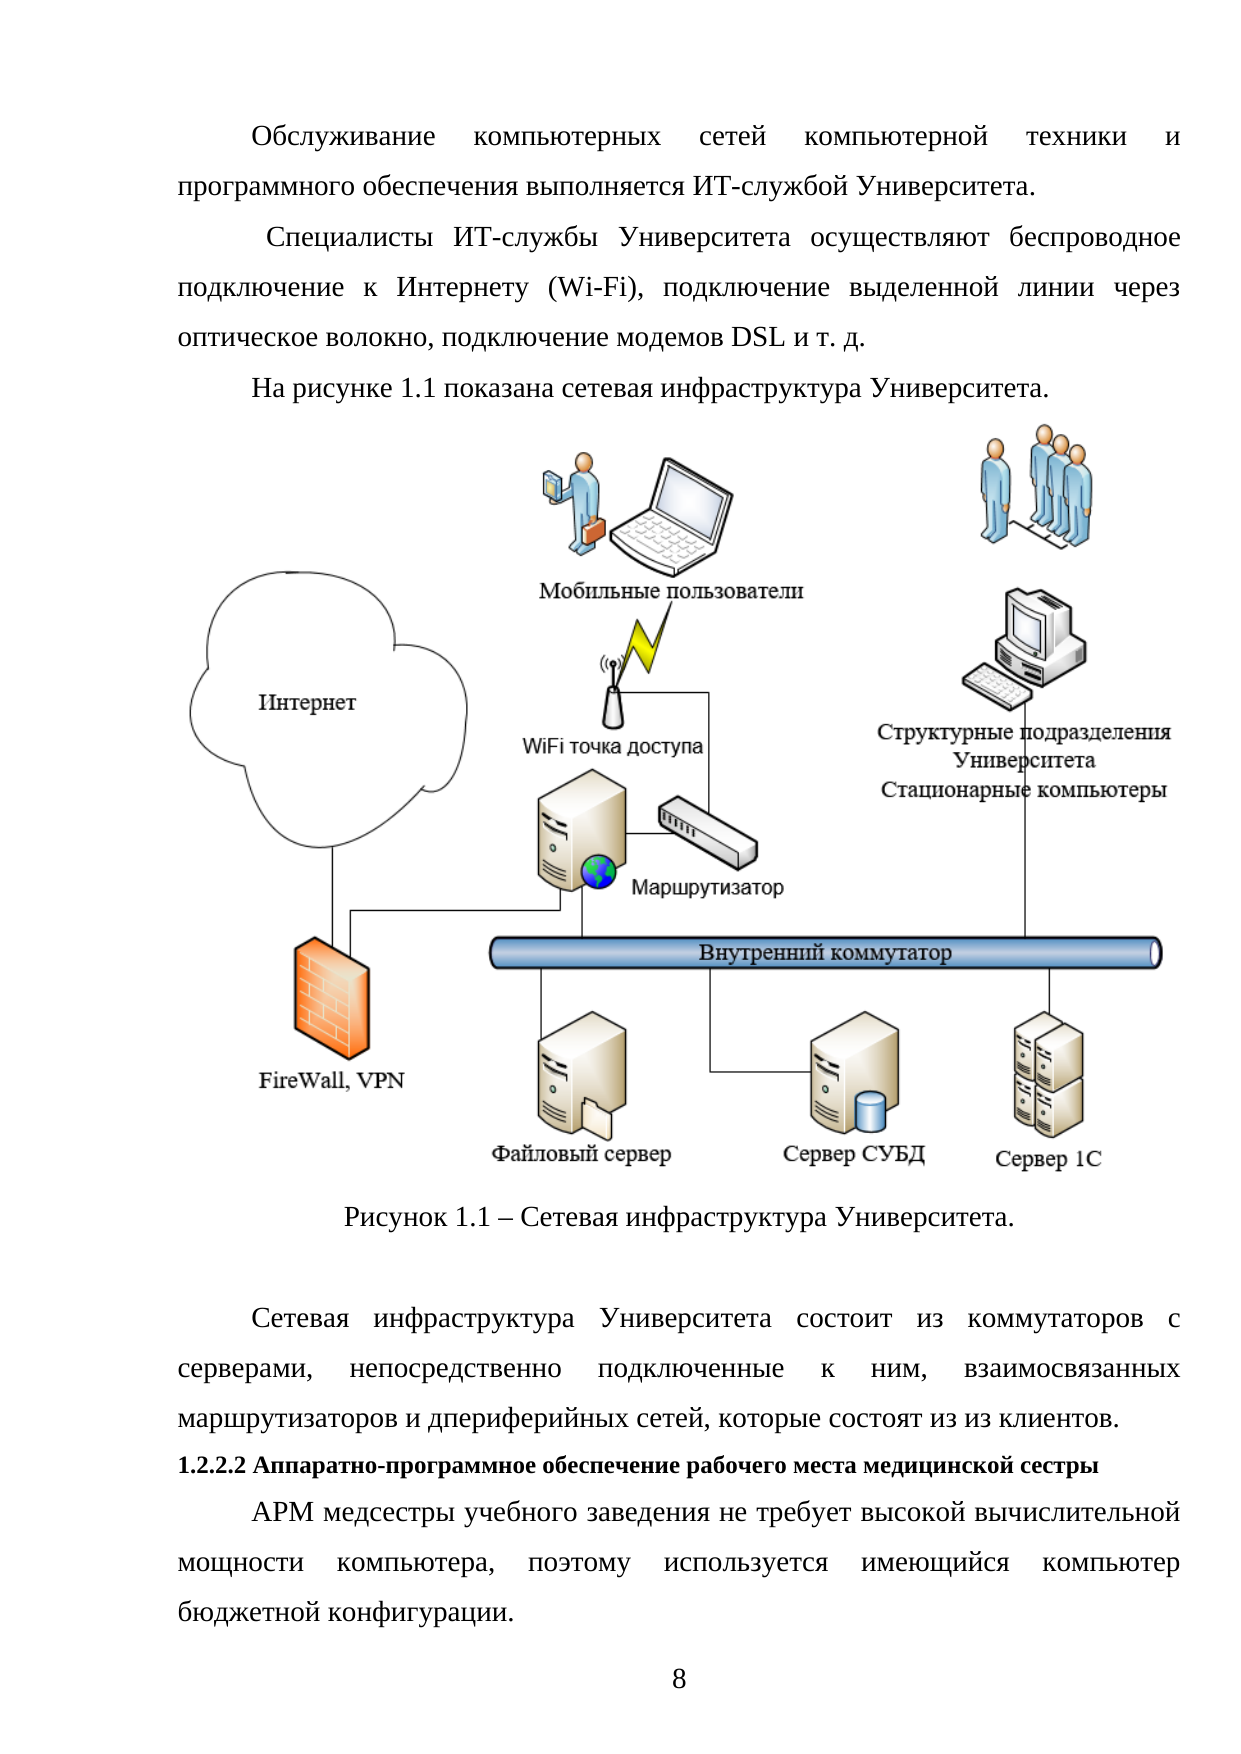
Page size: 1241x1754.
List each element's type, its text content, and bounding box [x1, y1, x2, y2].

picture [177, 420, 1182, 1183]
text Обслуживание компьютерных сетей компьютерной техники и программного обеспечения выполняется ИТ-службой Университета. [177, 118, 1181, 202]
text На рисунке 1.1 показана сетевая инфраструктура Университета. [177, 370, 1181, 403]
text Рисунок 1.1 – Сетевая инфраструктура Университета. [177, 1199, 1181, 1233]
text АРМ медсестры учебного заведения не требует высокой вычислительной мощности компьютера, поэтому используется имеющийся компьютер бюджетной конфигурации. [177, 1494, 1181, 1628]
text Специалисты ИТ-службы Университета осуществляют беспроводное подключение к Интернету (Wi-Fi), подключение выделенной линии через оптическое волокно, подключение модемов DSL и т. д. [177, 219, 1181, 353]
subtitle 1.2.2.2 Аппаратно-программное обеспечение рабочего места медицинской сестры [177, 1451, 1181, 1479]
text Сетевая инфраструктура Университета состоит из коммутаторов с серверами, непосредственно подключенные к ним, взаимосвязанных маршрутизаторов и дпериферийных сетей, которые состоят из из клиентов. [177, 1300, 1181, 1434]
